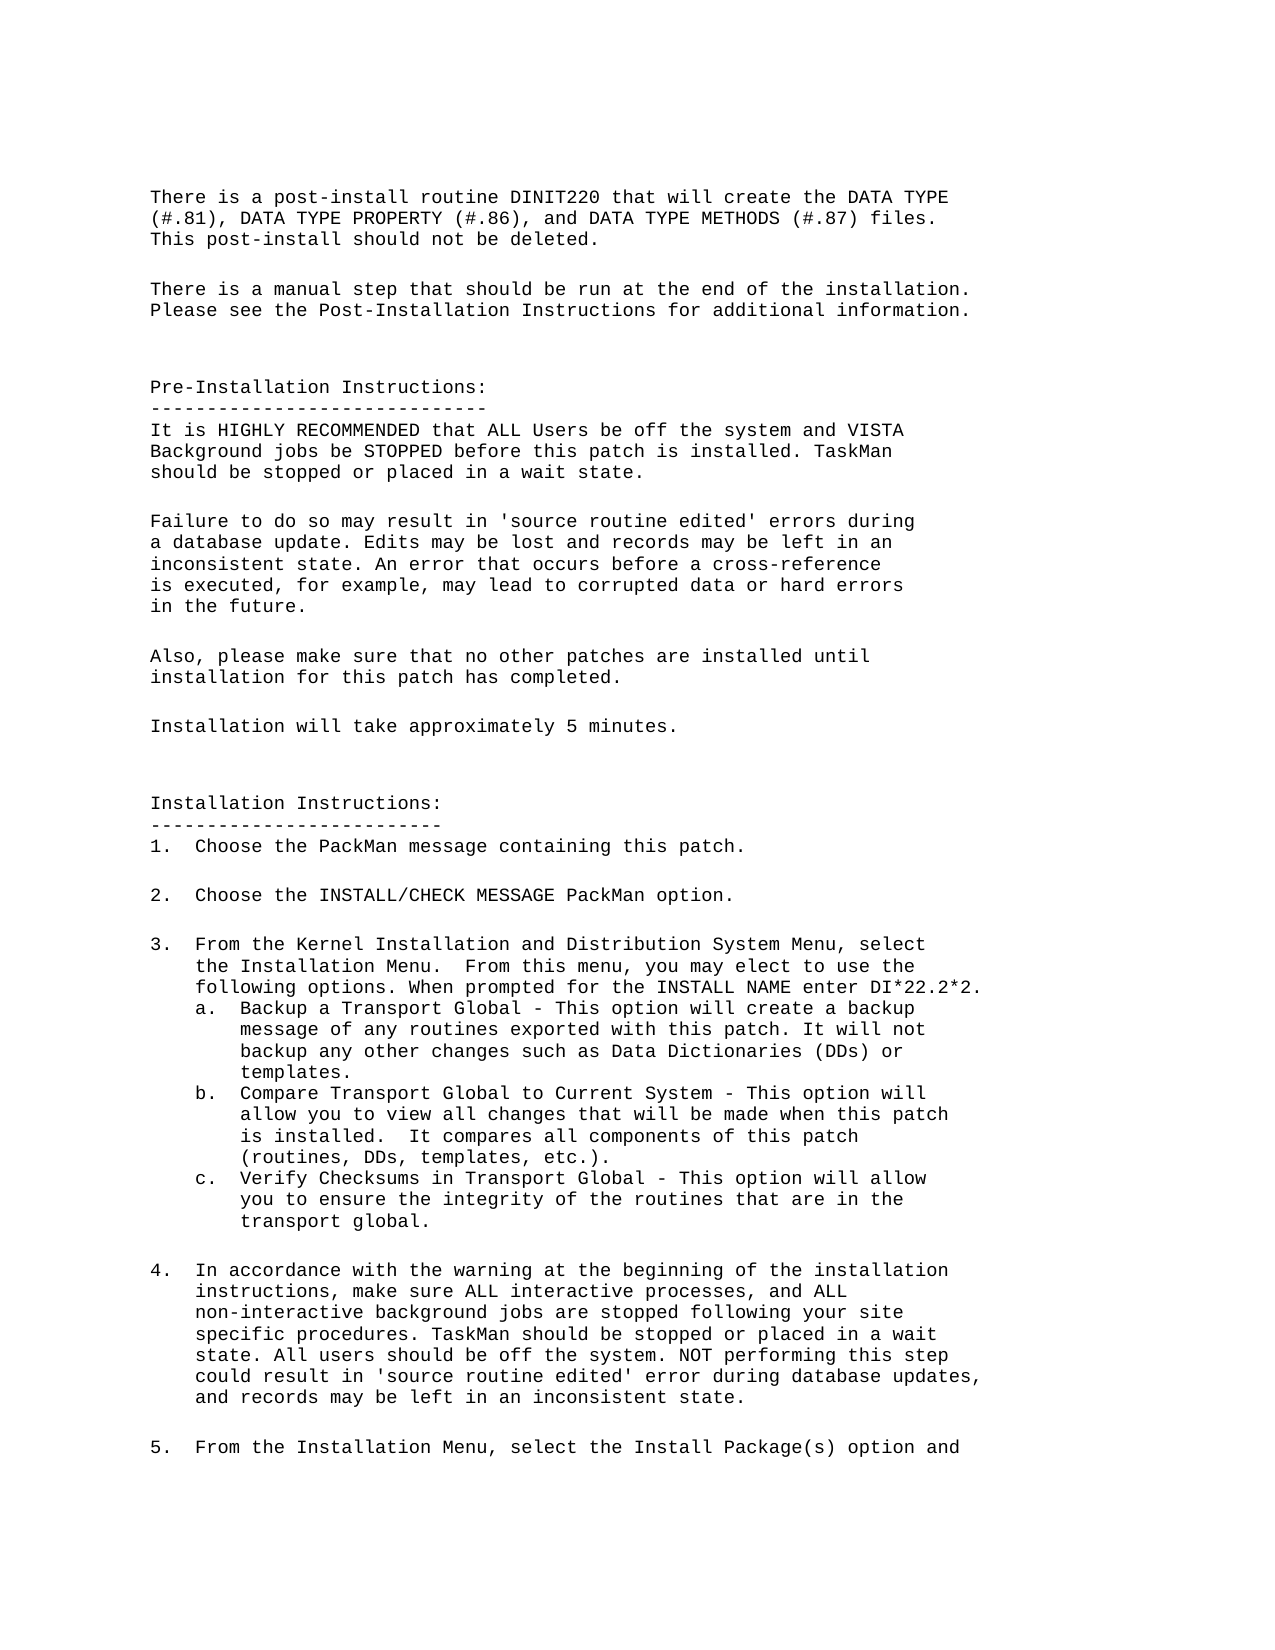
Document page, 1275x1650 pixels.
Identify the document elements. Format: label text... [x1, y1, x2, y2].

text state. All users should be off the system. NOT performing this step [150, 1346, 1125, 1367]
text following options. When prompted for the INSTALL NAME enter DI*22.2*2. [150, 978, 1125, 999]
text and records may be left in an inconsistent state. [150, 1388, 1125, 1409]
text should be stopped or placed in a wait state. [150, 463, 1125, 484]
text is installed. It compares all components of this patch [150, 1126, 1125, 1148]
text 4. In accordance with the warning at the beginning of the installation [150, 1261, 1125, 1282]
text inconsistent state. An error that occurs before a cross-reference [150, 554, 1125, 576]
text transport global. [150, 1211, 1125, 1233]
text There is a manual step that should be run at the end of the installation. [150, 279, 1125, 301]
text specific procedures. TaskMan should be stopped or placed in a wait [150, 1324, 1125, 1346]
text 1. Choose the PackMan message containing this patch. [150, 837, 1125, 858]
text There is a post-install routine DINIT220 that will create the DATA TYPE [150, 187, 1125, 209]
text Please see the Post-Installation Instructions for additional information. [150, 301, 1125, 322]
text 3. From the Kernel Installation and Distribution System Menu, select [150, 935, 1125, 956]
text b. Compare Transport Global to Current System - This option will [150, 1084, 1125, 1105]
text Installation Instructions: [150, 794, 1125, 815]
text installation for this patch has completed. [150, 668, 1125, 689]
text Also, please make sure that no other patches are installed until [150, 646, 1125, 668]
text message of any routines exported with this patch. It will not [150, 1020, 1125, 1041]
text non-interactive background jobs are stopped following your site [150, 1303, 1125, 1324]
text in the future. [150, 597, 1125, 618]
text instructions, make sure ALL interactive processes, and ALL [150, 1282, 1125, 1303]
text It is HIGHLY RECOMMENDED that ALL Users be off the system and VISTA [150, 420, 1125, 442]
text (routines, DDs, templates, etc.). [150, 1148, 1125, 1169]
text 5. From the Installation Menu, select the Install Package(s) option and [150, 1437, 1125, 1459]
text Background jobs be STOPPED before this patch is installed. TaskMan [150, 442, 1125, 463]
text c. Verify Checksums in Transport Global - This option will allow [150, 1169, 1125, 1190]
text Pre-Installation Instructions: [150, 378, 1125, 399]
text 2. Choose the INSTALL/CHECK MESSAGE PackMan option. [150, 886, 1125, 907]
text templates. [150, 1063, 1125, 1084]
text (#.81), DATA TYPE PROPERTY (#.86), and DATA TYPE METHODS (#.87) files. [150, 209, 1125, 230]
text backup any other changes such as Data Dictionaries (DDs) or [150, 1041, 1125, 1063]
text a database update. Edits may be lost and records may be left in an [150, 533, 1125, 554]
text Installation will take approximately 5 minutes. [150, 717, 1125, 738]
text -------------------------- [150, 815, 1125, 837]
text allow you to view all changes that will be made when this patch [150, 1105, 1125, 1126]
text you to ensure the integrity of the routines that are in the [150, 1190, 1125, 1211]
text Failure to do so may result in 'source routine edited' errors during [150, 512, 1125, 533]
text a. Backup a Transport Global - This option will create a backup [150, 999, 1125, 1020]
text could result in 'source routine edited' error during database updates, [150, 1367, 1125, 1388]
text the Installation Menu. From this menu, you may elect to use the [150, 956, 1125, 978]
text This post-install should not be deleted. [150, 230, 1125, 251]
text is executed, for example, may lead to corrupted data or hard errors [150, 576, 1125, 597]
text ------------------------------ [150, 399, 1125, 420]
